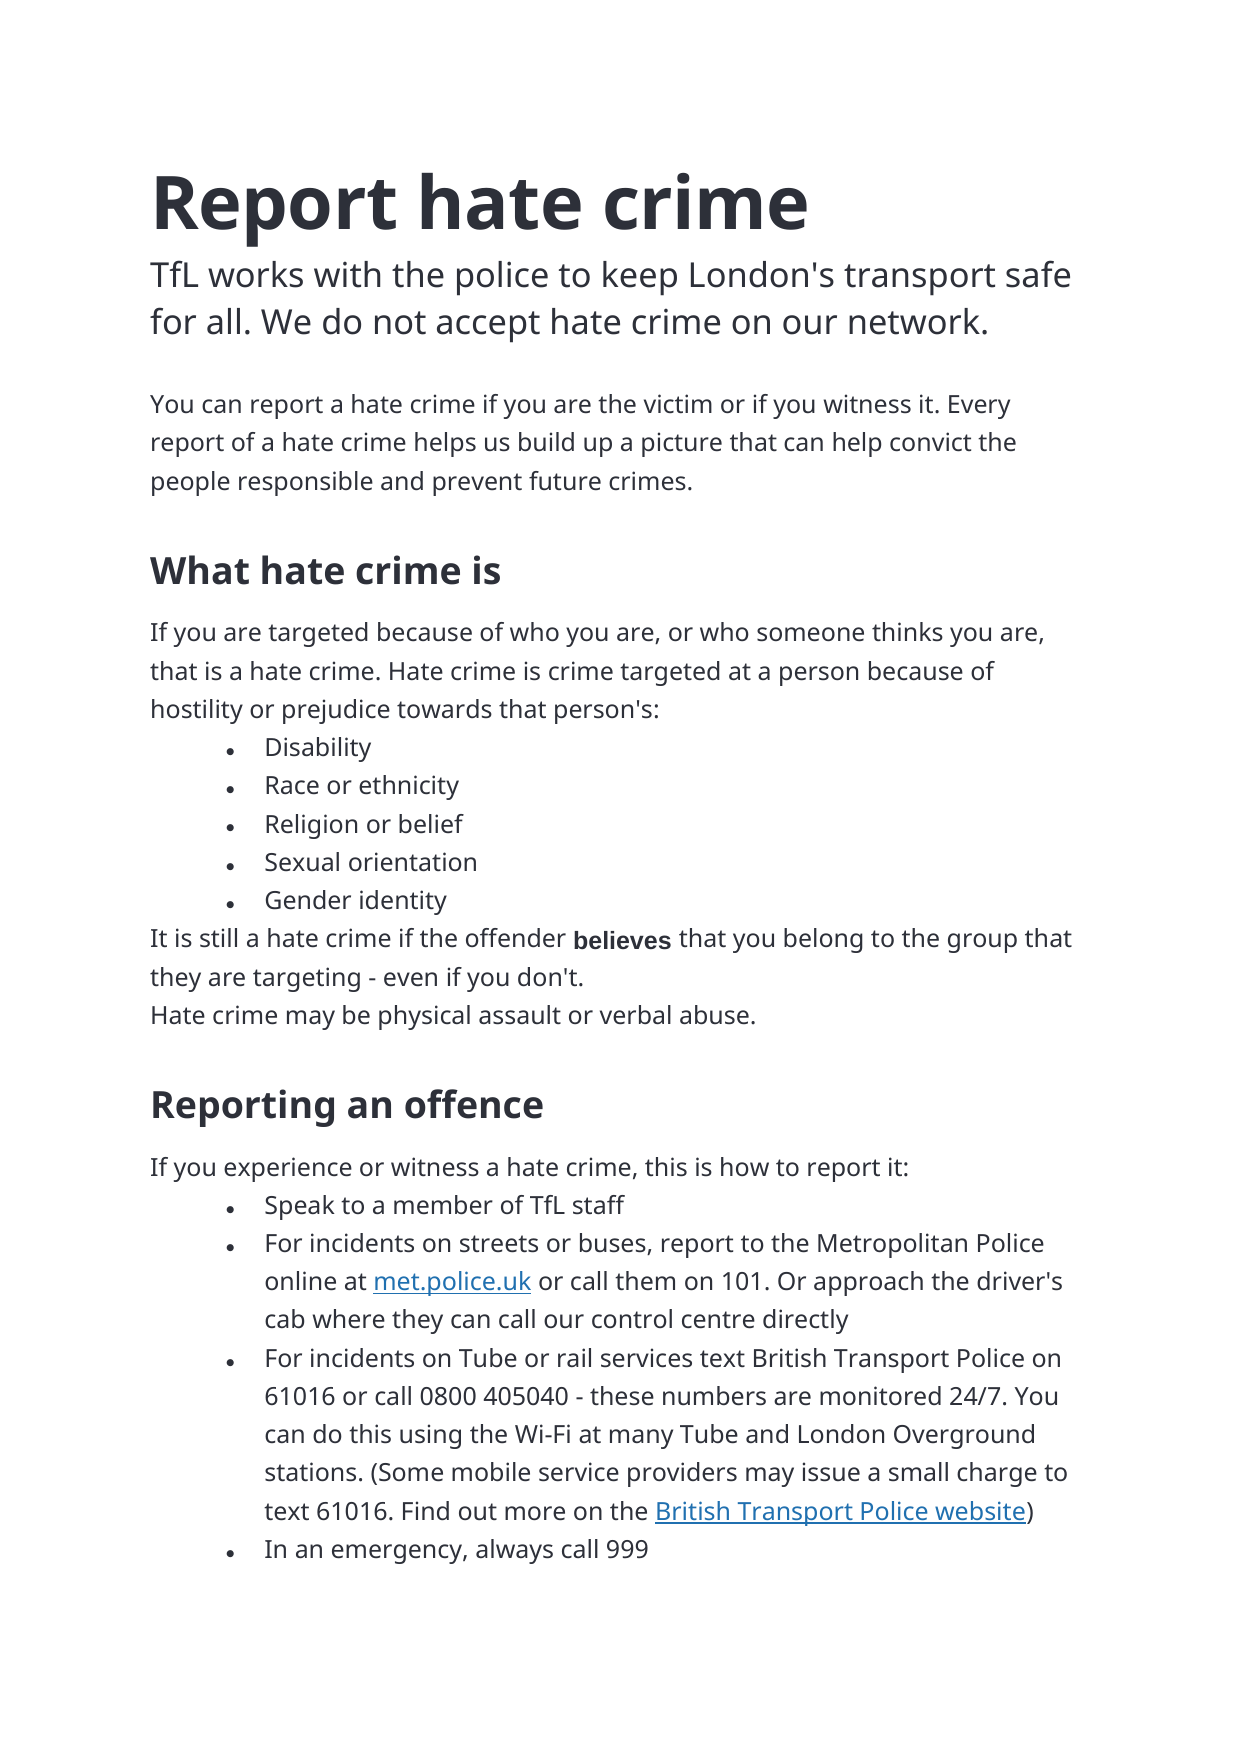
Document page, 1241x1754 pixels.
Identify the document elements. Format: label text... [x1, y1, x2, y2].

list Disability [227, 726, 1090, 764]
text If you experience or witness a hate crime, this is how to report it: [150, 1145, 1090, 1183]
list For incidents on Tube or rail services text British Transport Police on 61016 or call 0800 405040 - these numbers are monitored 24/7. You can do this using the Wi-Fi at many Tube and London Overground stations. (Some mobile service providers may issue a small charge to text 61016. Find out more on the British Transport Police website) [227, 1336, 1090, 1527]
text TfL works with the police to keep London's transport safe for all. We do not accept hate crime on our network. [150, 251, 1090, 344]
list In an emergency, always call 999 [227, 1527, 1090, 1566]
list Gender identity [227, 878, 1090, 917]
text What hate crime is [150, 544, 1090, 595]
list Religion or belief [227, 802, 1090, 840]
text Hate crime may be physical assault or verbal abuse. [150, 993, 1090, 1031]
list For incidents on streets or buses, report to the Metropolitan Police online at met.police.uk or call them on 101. Or approach the driver's cab where they can call our control centre directly [227, 1221, 1090, 1336]
text You can report a hate crime if you are the victim or if you witness it. Every report of a hate crime helps us build up a picture that can help convict the people responsible and prevent future crimes. [150, 383, 1090, 497]
list Sexual orientation [227, 840, 1090, 878]
list Speak to a member of TfL staff [227, 1183, 1090, 1221]
text If you are targeted because of who you are, or who someone thinks you are, that is a hate crime. Hate crime is crime targeted at a person because of hostility or prejudice towards that person's: [150, 611, 1090, 726]
text Reporting an offence [150, 1078, 1090, 1129]
text It is still a hate crime if the offender believes that you belong to the group that they are targeting - even if you don't. [150, 917, 1090, 993]
list Race or ethnicity [227, 764, 1090, 802]
text Report hate crime [150, 150, 1090, 251]
